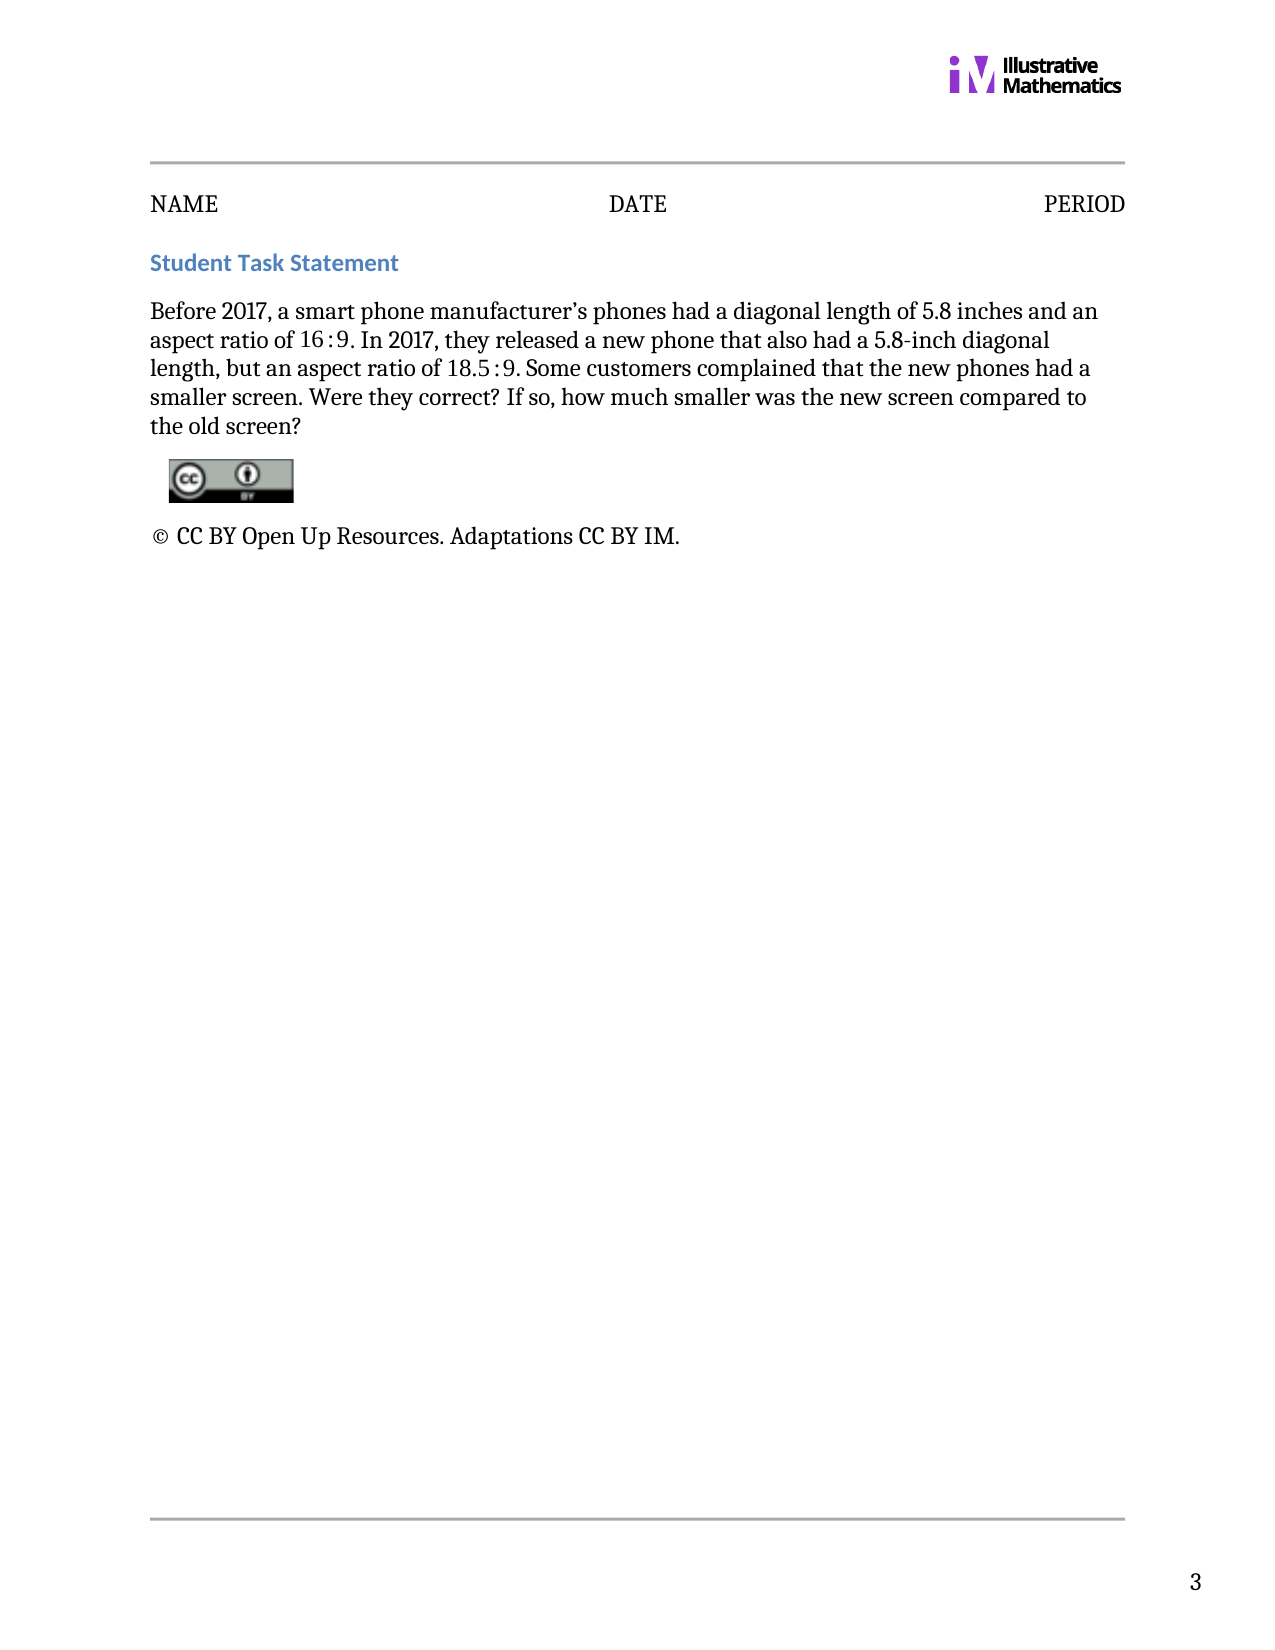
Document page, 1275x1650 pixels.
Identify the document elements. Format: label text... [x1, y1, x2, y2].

picture [949, 55, 1121, 93]
subtitle Student Task Statement [150, 247, 1125, 278]
text © CC BY Open Up Resources. Adaptations CC BY IM. [150, 522, 1125, 551]
text Before 2017, a smart phone manufacturer’s phones had a diagonal length of 5.8 inches and an aspect ratio of . In 2017, they released a new phone that also had a 5.8-inch diagonal length, but an aspect ratio of . Some customers complained that the new phones had a smaller screen. Were they correct? If so, how much smaller was the new screen compared to the old screen? [150, 297, 1125, 441]
picture [168, 459, 294, 503]
